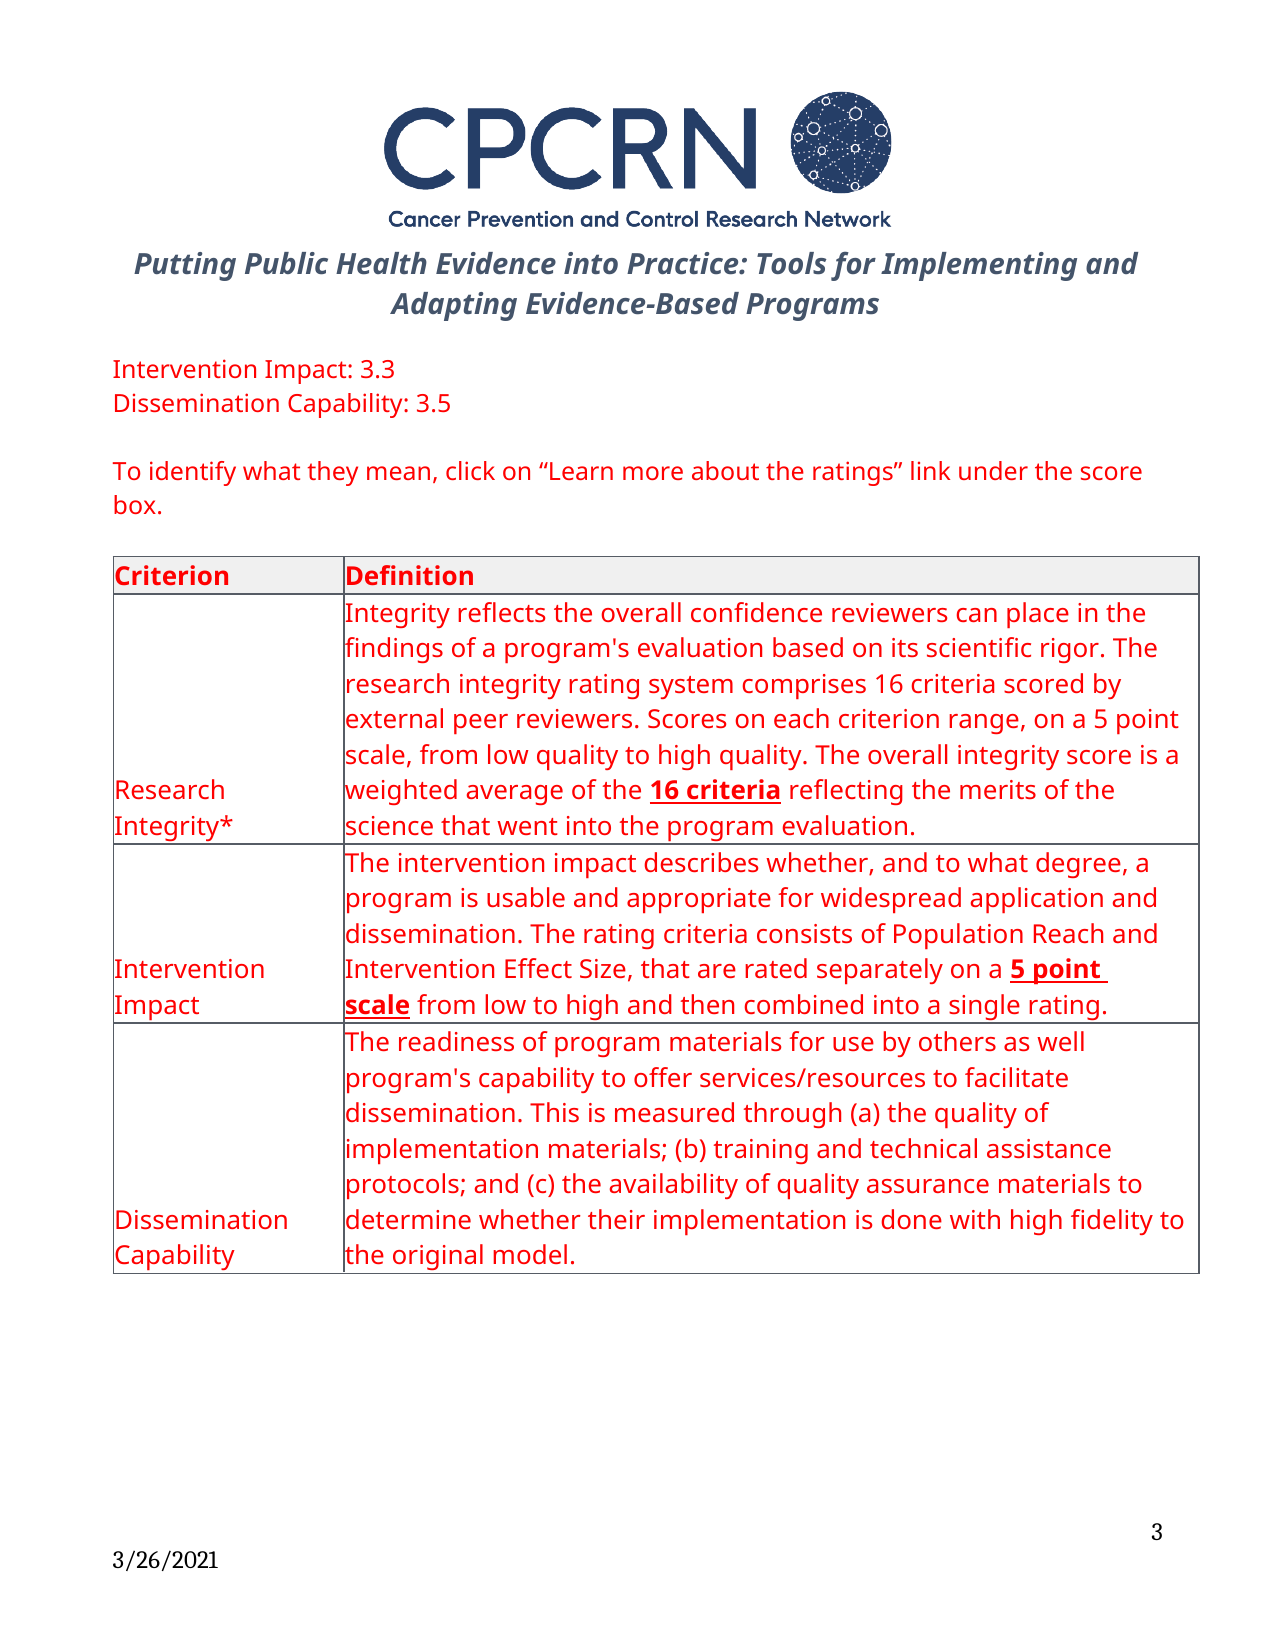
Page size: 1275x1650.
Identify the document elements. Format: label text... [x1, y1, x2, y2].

picture [369, 75, 906, 243]
text Intervention Impact: 3.3 [112, 351, 1162, 385]
table_header Definition [345, 557, 1198, 593]
table_cell Integrity reflects the overall confidence reviewers can place in the findings of a program's evaluation based on its scientific rigor. The research integrity rating system comprises 16 criteria scored by external peer reviewers. Scores on each criterion range, on a 5 point scale, from low quality to high quality. The overall integrity score is a weighted average of the 16 criteria reflecting the merits of the science that went into the program evaluation. [345, 595, 1198, 843]
table_cell The readiness of program materials for use by others as well program's capability to offer services/resources to facilitate dissemination. This is measured through (a) the quality of implementation materials; (b) training and technical assistance protocols; and (c) the availability of quality assurance materials to determine whether their implementation is done with high fidelity to the original model. [345, 1024, 1198, 1272]
text To identify what they mean, click on “Learn more about the ratings” link under the score box. [112, 453, 1162, 522]
table_cell Research Integrity* [114, 595, 343, 843]
table_cell The intervention impact describes whether, and to what degree, a program is usable and appropriate for widespread application and dissemination. The rating criteria consists of Population Reach and Intervention Effect Size, that are rated separately on a 5 point scale from low to high and then combined into a single rating. [345, 845, 1198, 1022]
table_cell Dissemination Capability [114, 1024, 343, 1272]
table_cell Intervention Impact [114, 845, 343, 1022]
table_header Criterion [114, 557, 343, 593]
text Dissemination Capability: 3.5 [112, 385, 1162, 419]
